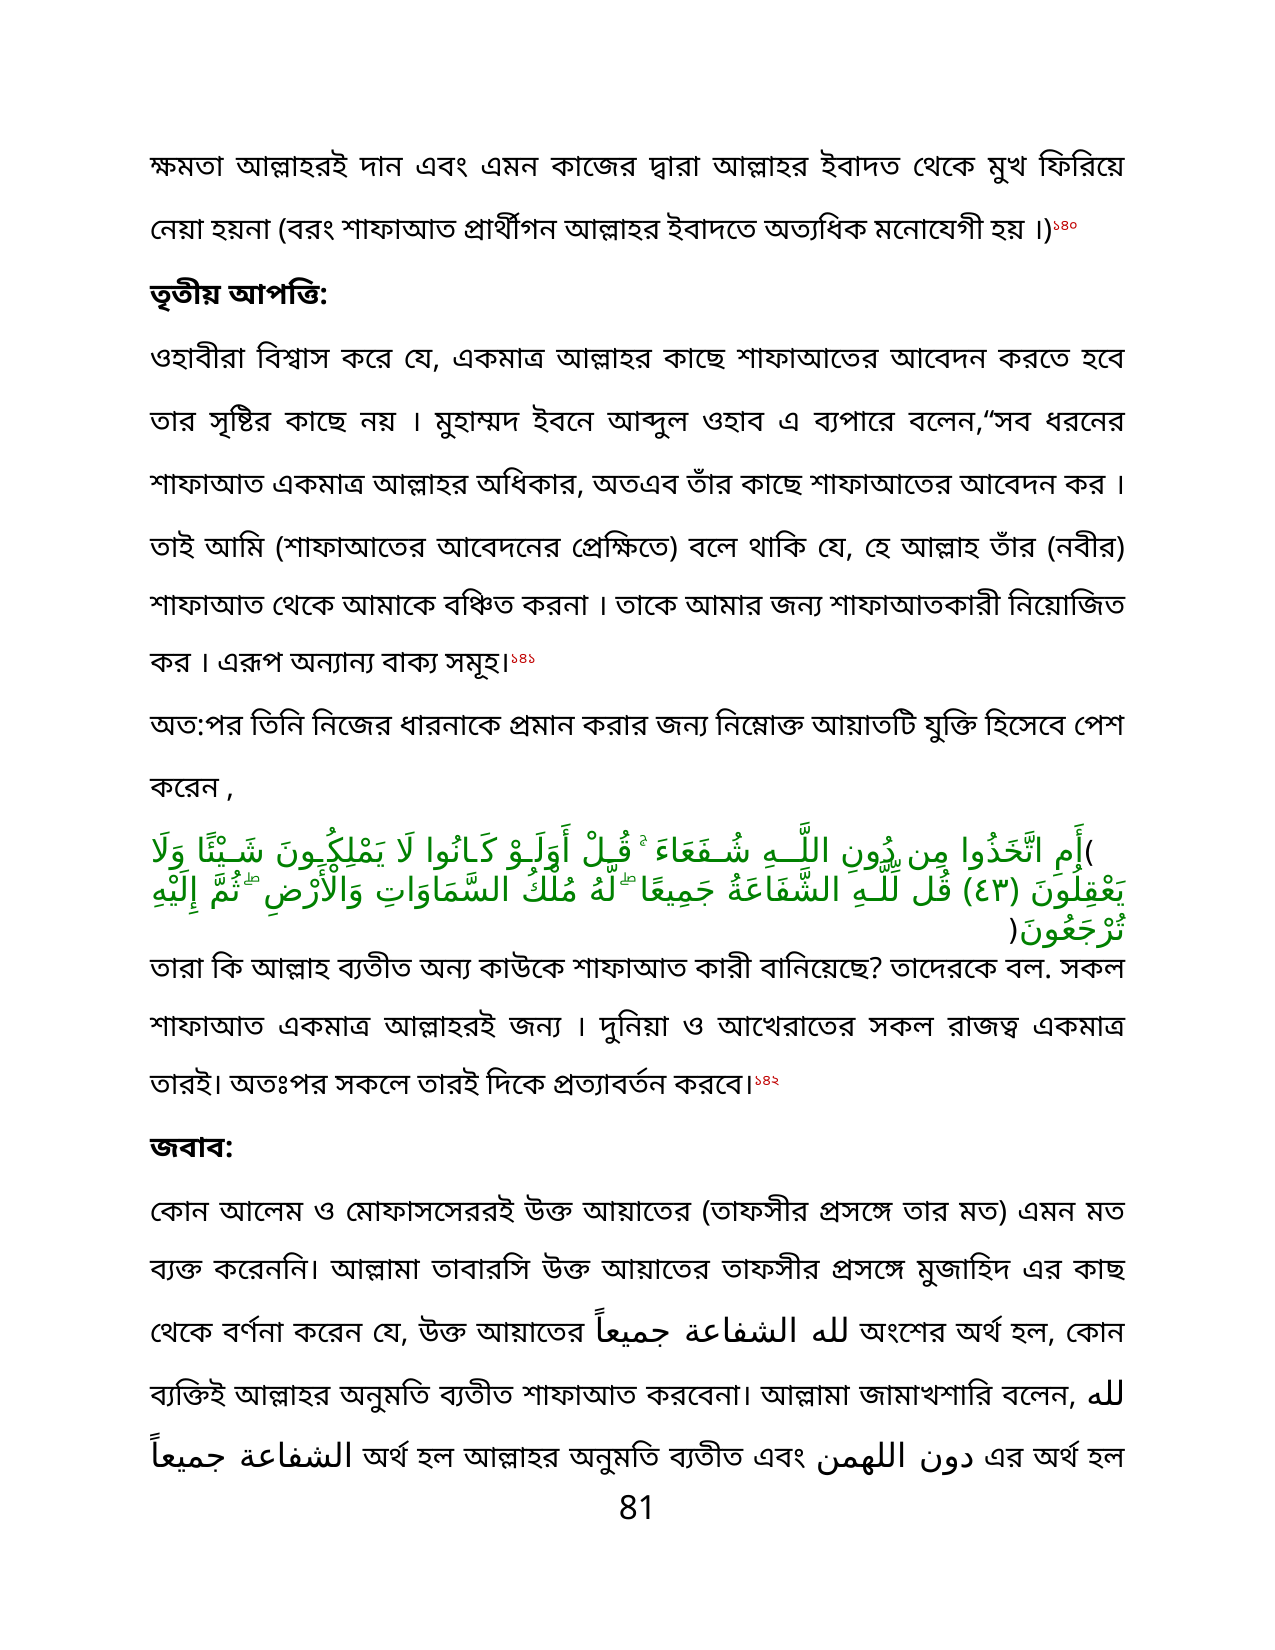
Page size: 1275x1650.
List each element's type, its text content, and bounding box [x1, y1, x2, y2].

text তারা কি আল্লাহ ব্যতীত অন্য কাউকে শাফাআত কারী বানিয়েছে? তাদেরকে বল. সকল শাফাআত একমাত্র আল্লাহরই জন্য । দুনিয়া ও আখেরাতের সকল রাজত্ব একমাত্র তারই। অতঃপর সকলে তারই দিকে প্রত্যাবর্তন করবে।১৪২ [150, 948, 1125, 1107]
text ওহাবীরা বিশ্বাস করে যে, একমাত্র আল্লাহর কাছে শাফাআতের আবেদন করতে হবে তার সৃষ্টির কাছে নয় । মুহাম্মদ ইবনে আব্দুল ওহাব এ ব্যপারে বলেন,“সব ধরনের শাফাআত একমাত্র আল্লাহর অধিকার, অতএব তাঁর কাছে শাফাআতের আবেদন কর । তাই আমি (শাফাআতের আবেদনের প্রেক্ষিতে) বলে থাকি যে, হে আল্লাহ তাঁর (নবীর) শাফাআত থেকে আমাকে বঞ্চিত করনা । তাকে আমার জন্য শাফাআতকারী নিয়োজিত কর । এরূপ অন্যান্য বাক্য সমূহ।১৪১ [150, 337, 1125, 685]
text )أَمِ اتَّخَذُوا مِن دُونِ اللَّـهِ شُفَعَاءَ ۚ قُلْ أَوَلَوْ كَانُوا لَا يَمْلِكُونَ شَيْئًا وَلَا يَعْقِلُونَ ﴿٤٣﴾ قُل لِّلَّـهِ الشَّفَاعَةُ جَمِيعًا ۖ لَّهُ مُلْكُ السَّمَاوَاتِ وَالْأَرْضِ ۖ ثُمَّ إِلَيْهِ تُرْجَعُونَ( [150, 831, 1125, 948]
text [150, 1190, 1125, 1479]
text তৃতীয় আপত্তি: [150, 273, 1125, 316]
text জবাব: [150, 1126, 1125, 1169]
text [150, 150, 1125, 251]
text অত:পর তিনি নিজের ধারনাকে প্রমান করার জন্য নিম্নোক্ত আয়াতটি যুক্তি হিসেবে পেশ করেন , [150, 704, 1125, 810]
